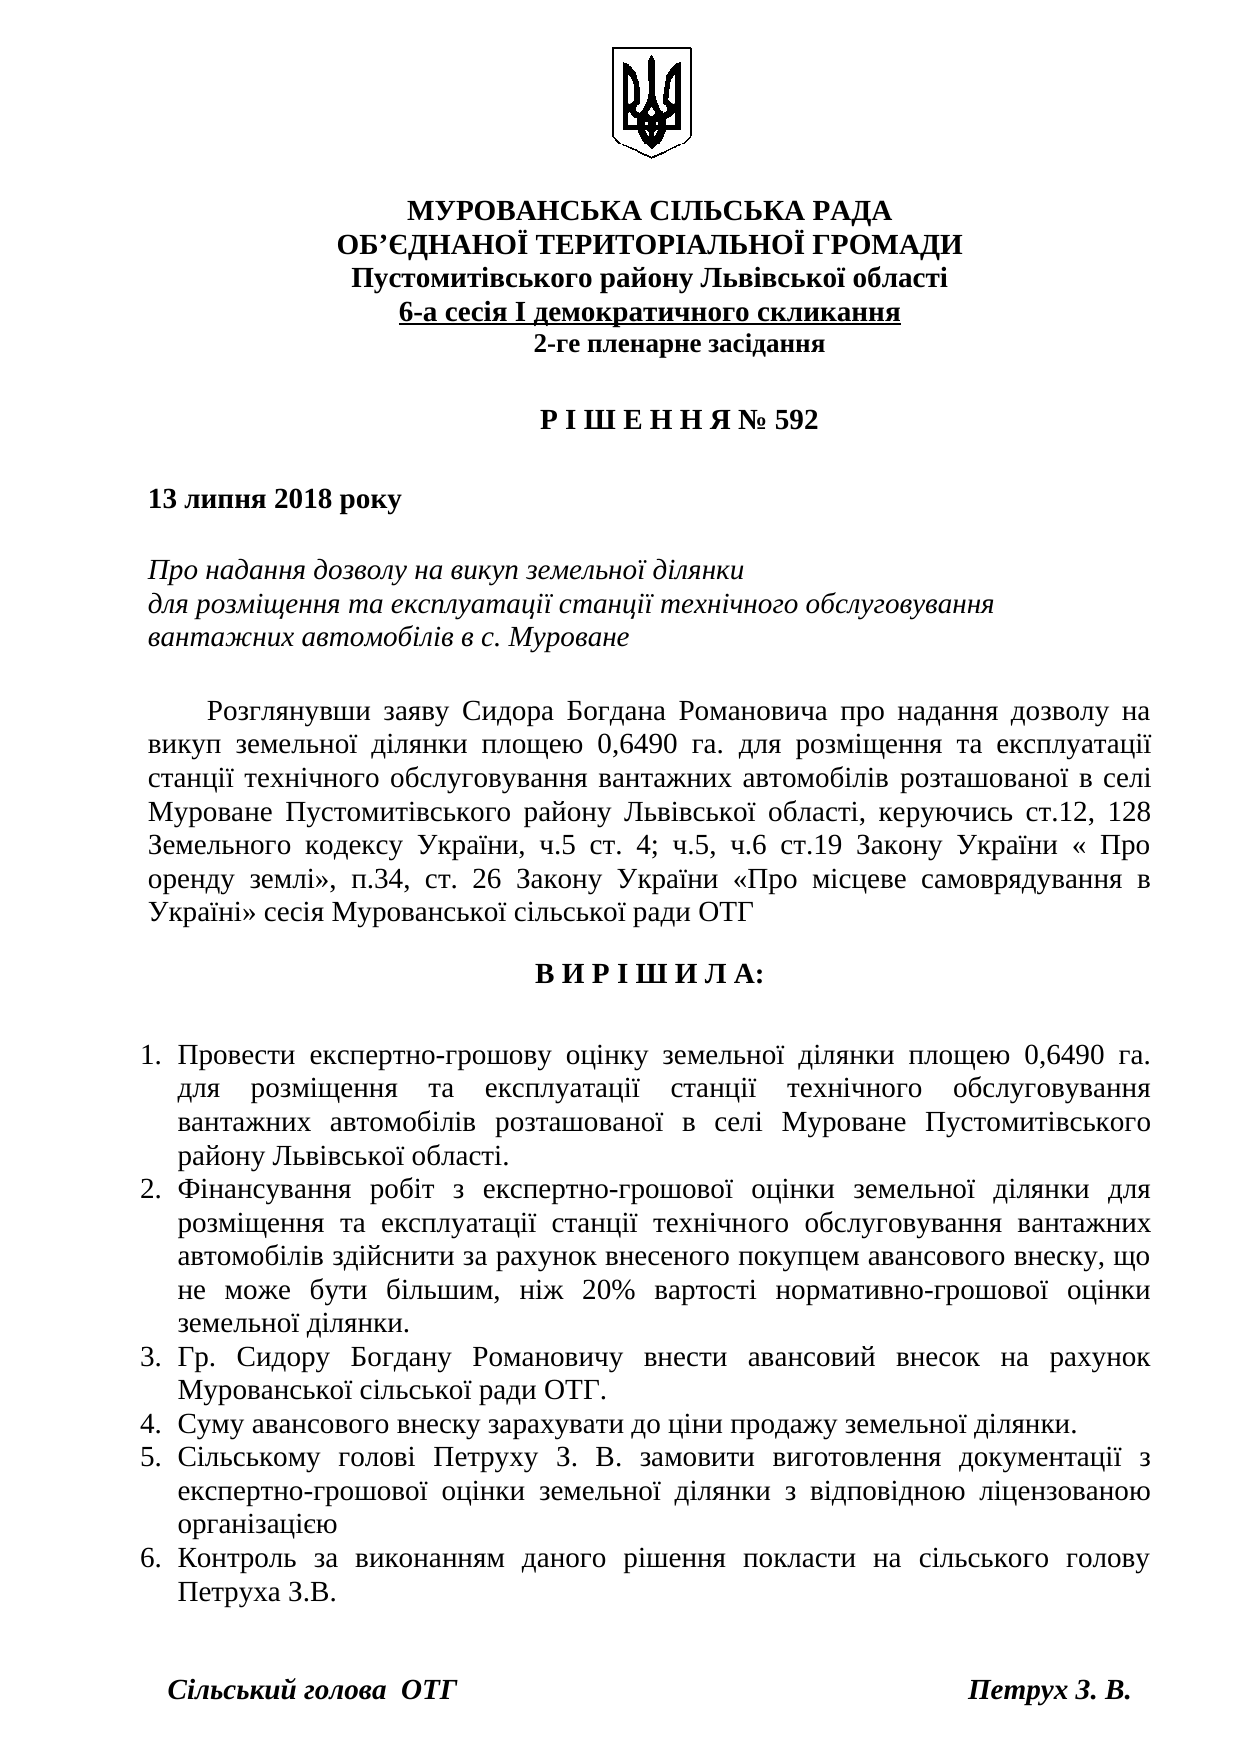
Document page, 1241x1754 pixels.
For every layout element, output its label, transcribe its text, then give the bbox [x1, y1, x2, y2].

list Гр. Сидору Богдану Романовичу внести авансовий внесок на рахунок Мурованської сільської ради ОТГ. [140, 1339, 1152, 1406]
list Суму авансового внеску зарахувати до ціни продажу земельної ділянки. [140, 1406, 1152, 1439]
text МУРОВАНСЬКА СІЛЬСЬКА РАДА [148, 193, 1152, 227]
text Про надання дозволу на викуп земельної ділянки [148, 552, 1152, 586]
text 2-ге пленарне засідання [148, 327, 1211, 358]
text для розміщення та експлуатації станції технічного обслуговування [148, 586, 1152, 619]
text 13 липня 2018 року [148, 481, 1152, 514]
text Пустомитівського району Львівської області [148, 260, 1152, 294]
list Фінансування робіт з експертно-грошової оцінки земельної ділянки для розміщення та експлуатації станції технічного обслуговування вантажних автомобілів здійснити за рахунок внесеного покупцем авансового внеску, що не може бути більшим, ніж 20% вартості нормативно-грошової оцінки земельної ділянки. [140, 1171, 1152, 1339]
text 6-а сесія І демократичного скликання [148, 294, 1152, 327]
picture [608, 47, 697, 160]
text Розглянувши заяву Сидора Богдана Романовича про надання дозволу на викуп земельної ділянки площею 0,6490 га. для розміщення та експлуатації станції технічного обслуговування вантажних автомобілів розташованої в селі Муроване Пустомитівського району Львівської області, керуючись ст.12, 128 Земельного кодексу України, ч.5 ст. 4; ч.5, ч.6 ст.19 Закону України « Про оренду землі», п.34, ст. 26 Закону України «Про місцеве самоврядування в Україні» сесія Мурованської сільської ради ОТГ [148, 693, 1152, 928]
list Провести експертно-грошову оцінку земельної ділянки площею 0,6490 га. для розміщення та експлуатації станції технічного обслуговування вантажних автомобілів розташованої в селі Муроване Пустомитівського району Львівської області. [140, 1037, 1152, 1171]
text вантажних автомобілів в с. Муроване [148, 619, 1152, 653]
text ОБ’ЄДНАНОЇ ТЕРИТОРІАЛЬНОЇ ГРОМАДИ [148, 227, 1152, 260]
text В И Р І Ш И Л А: [148, 957, 1152, 990]
text Р І Ш Е Н Н Я № 592 [148, 402, 1211, 436]
list Сільському голові Петруху З. В. замовити виготовлення документації з експертно-грошової оцінки земельної ділянки з відповідною ліцензованою організацією [140, 1439, 1152, 1540]
text Сільський голова ОТГ Петрух З. В. [148, 1672, 1152, 1706]
list Контроль за виконанням даного рішення покласти на сільського голову Петруха З.В. [140, 1540, 1152, 1607]
